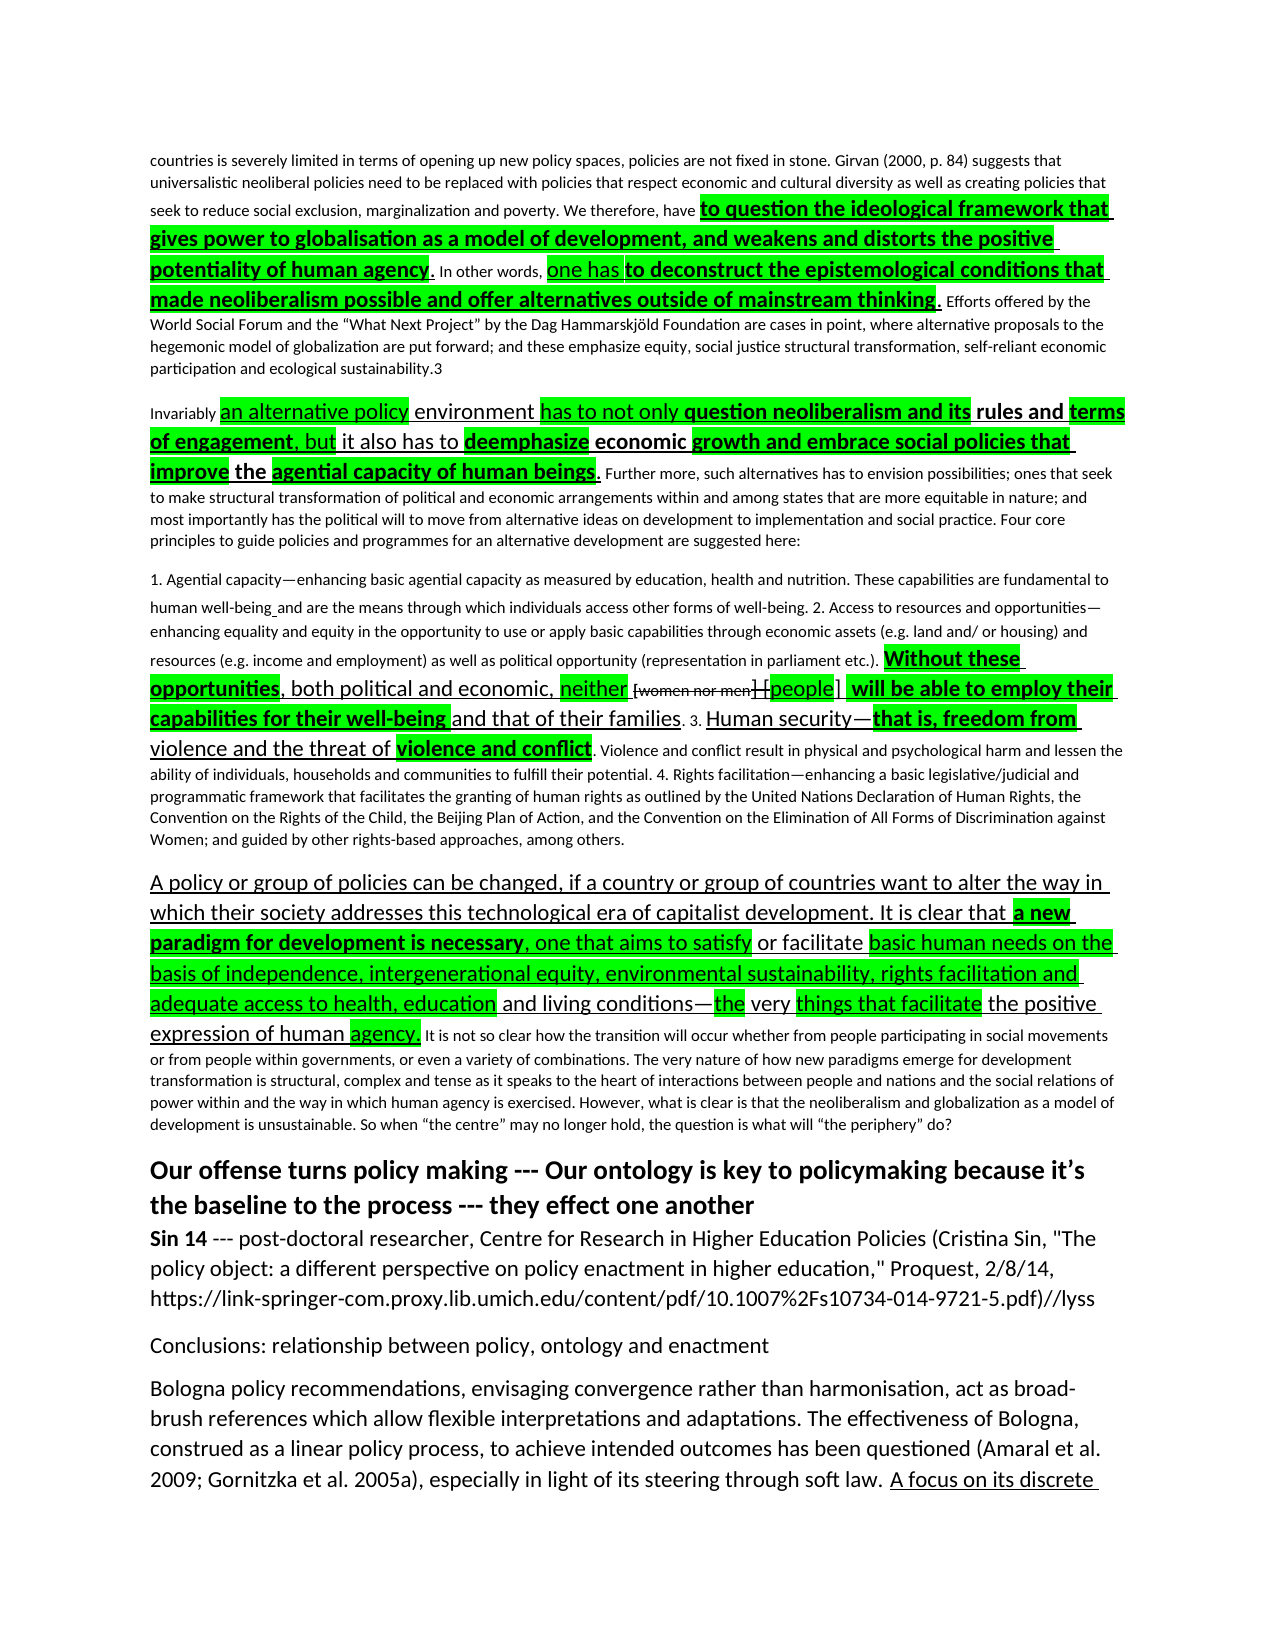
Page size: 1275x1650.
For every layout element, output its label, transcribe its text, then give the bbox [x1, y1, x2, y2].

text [150, 1374, 1125, 1493]
text Conclusions: relationship between policy, ontology and enactment [150, 1331, 1125, 1359]
text Sin 14 --- post-doctoral researcher, Centre for Research in Higher Education Policies (Cristina Sin, "The policy object: a different perspective on policy enactment in higher education," Proquest, 2/8/14, https://link-springer-com.proxy.lib.umich.edu/content/pdf/10.1007%2Fs10734-014-9721-5.pdf)//lyss [150, 1224, 1125, 1313]
text A policy or group of policies can be changed, if a country or group of countries want to alter the way in which their society addresses this technological era of capitalist development. It is clear that a new paradigm for development is necessary, one that aims to satisfy or facilitate basic human needs on the basis of independence, intergenerational equity, environmental sustainability, rights facilitation and adequate access to health, education and living conditions—the very things that facilitate the positive expression of human agency. It is not so clear how the transition will occur whether from people participating in social movements or from people within governments, or even a variety of combinations. The very nature of how new paradigms emerge for development transformation is structural, complex and tense as it speaks to the heart of interactions between people and nations and the social relations of power within and the way in which human agency is exercised. However, what is clear is that the neoliberalism and globalization as a model of development is unsustainable. So when “the centre” may no longer hold, the question is what will “the periphery” do? [150, 868, 1125, 1135]
subtitle Our offense turns policy making --- Our ontology is key to policymaking because it’s the baseline to the process --- they effect one another [150, 1153, 1125, 1222]
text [150, 150, 1125, 379]
text 1. Agential capacity—enhancing basic agential capacity as measured by education, health and nutrition. These capabilities are fundamental to human well-being and are the means through which individuals access other forms of well-being. 2. Access to resources and opportunities—enhancing equality and equity in the opportunity to use or apply basic capabilities through economic assets (e.g. land and/ or housing) and resources (e.g. income and employment) as well as political opportunity (representation in parliament etc.). Without these opportunities, both political and economic, neither [women nor men] [people] will be able to employ their capabilities for their well-being and that of their families. 3. Human security—that is, freedom from violence and the threat of violence and conflict. Violence and conflict result in physical and psychological harm and lessen the ability of individuals, households and communities to fulfill their potential. 4. Rights facilitation—enhancing a basic legislative/judicial and programmatic framework that facilitates the granting of human rights as outlined by the United Nations Declaration of Human Rights, the Convention on the Rights of the Child, the Beijing Plan of Action, and the Convention on the Elimination of All Forms of Discrimination against Women; and guided by other rights-based approaches, among others. [150, 569, 1125, 850]
text Invariably an alternative policy environment has to not only question neoliberalism and its rules and terms of engagement, but it also has to deemphasize economic growth and embrace social policies that improve the agential capacity of human beings. Further more, such alternatives has to envision possibilities; ones that seek to make structural transformation of political and economic arrangements within and among states that are more equitable in nature; and most importantly has the political will to move from alternative ideas on development to implementation and social practice. Four core principles to guide policies and programmes for an alternative development are suggested here: [150, 397, 1125, 551]
